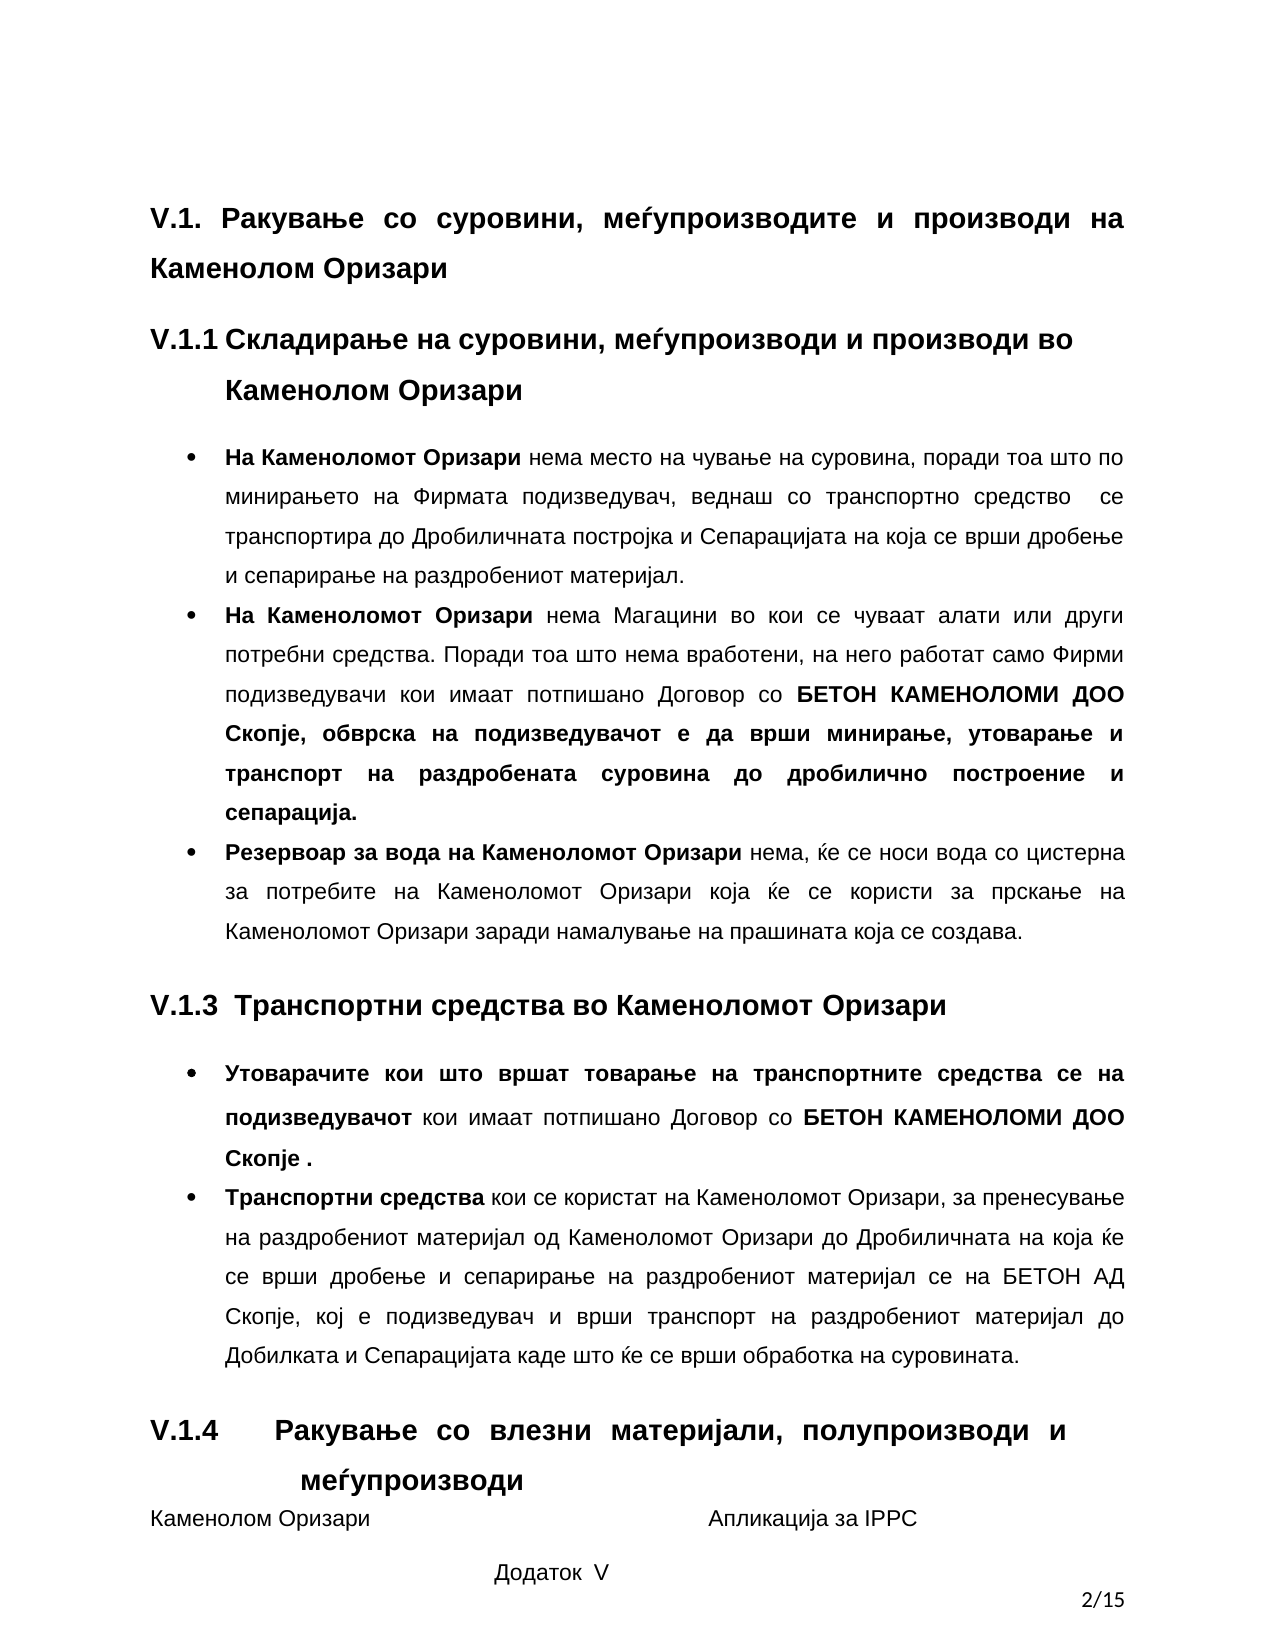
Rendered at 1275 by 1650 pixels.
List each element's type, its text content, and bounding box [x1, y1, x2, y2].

list Утоварачите кои што вршат товарање на транспортните средства се на подизведувачот кои имаат потпишано Договор со БЕТОН КАМЕНОЛОМИ ДОО Скопје . [187, 1059, 1125, 1171]
text V.1.1 Складирање на суровини, меѓупроизводи и производи во Каменолом Оризари [150, 322, 1125, 406]
text V.1.4 Ракување со влезни материјали, полупроизводи и меѓупроизводи [150, 1413, 1144, 1497]
list На Каменоломот Оризари нема Магацини во кои се чуваат алати или други потребни средства. Поради тоа што нема вработени, на него работат само Фирми подизведувачи кои имаат потпишано Договор со БЕТОН КАМЕНОЛОМИ ДОО Скопје, обврска на подизведувачот е да врши минирање, утоварање и транспорт на раздробената суровина до дробилично построение и сепарација. [187, 602, 1124, 826]
text V.1. Ракување со суровини, меѓупроизводите и производи на Каменолом Оризари [150, 201, 1125, 285]
list На Каменоломот Оризари нема место на чување на суровина, поради тоа што по минирањето на Фирмата подизведувач, веднаш со транспортно средство се транспортира до Дробиличната постројка и Сепарацијата на која се врши дробење и сепарирање на раздробениот материјал. [187, 444, 1124, 589]
text V.1.3 Транспортни средства во Каменоломот Оризари [150, 988, 1125, 1022]
list Транспортни средства кои се користат на Каменоломот Оризари, за пренесување на раздробениот материјал од Каменоломот Оризари до Дробиличната на која ќе се врши дробење и сепарирање на раздробениот материјал се на БЕТОН АД Скопје, кој е подизведувач и врши транспорт на раздробениот материјал до Добилката и Сепарацијата каде што ќе се врши обработка на суровината. [187, 1184, 1125, 1368]
list Резервоар за вода на Каменоломот Оризари нема, ќе се носи вода со цистерна за потребите на Каменоломот Оризари која ќе се користи за прскање на Каменоломот Оризари заради намалување на прашината која се создава. [187, 839, 1125, 944]
